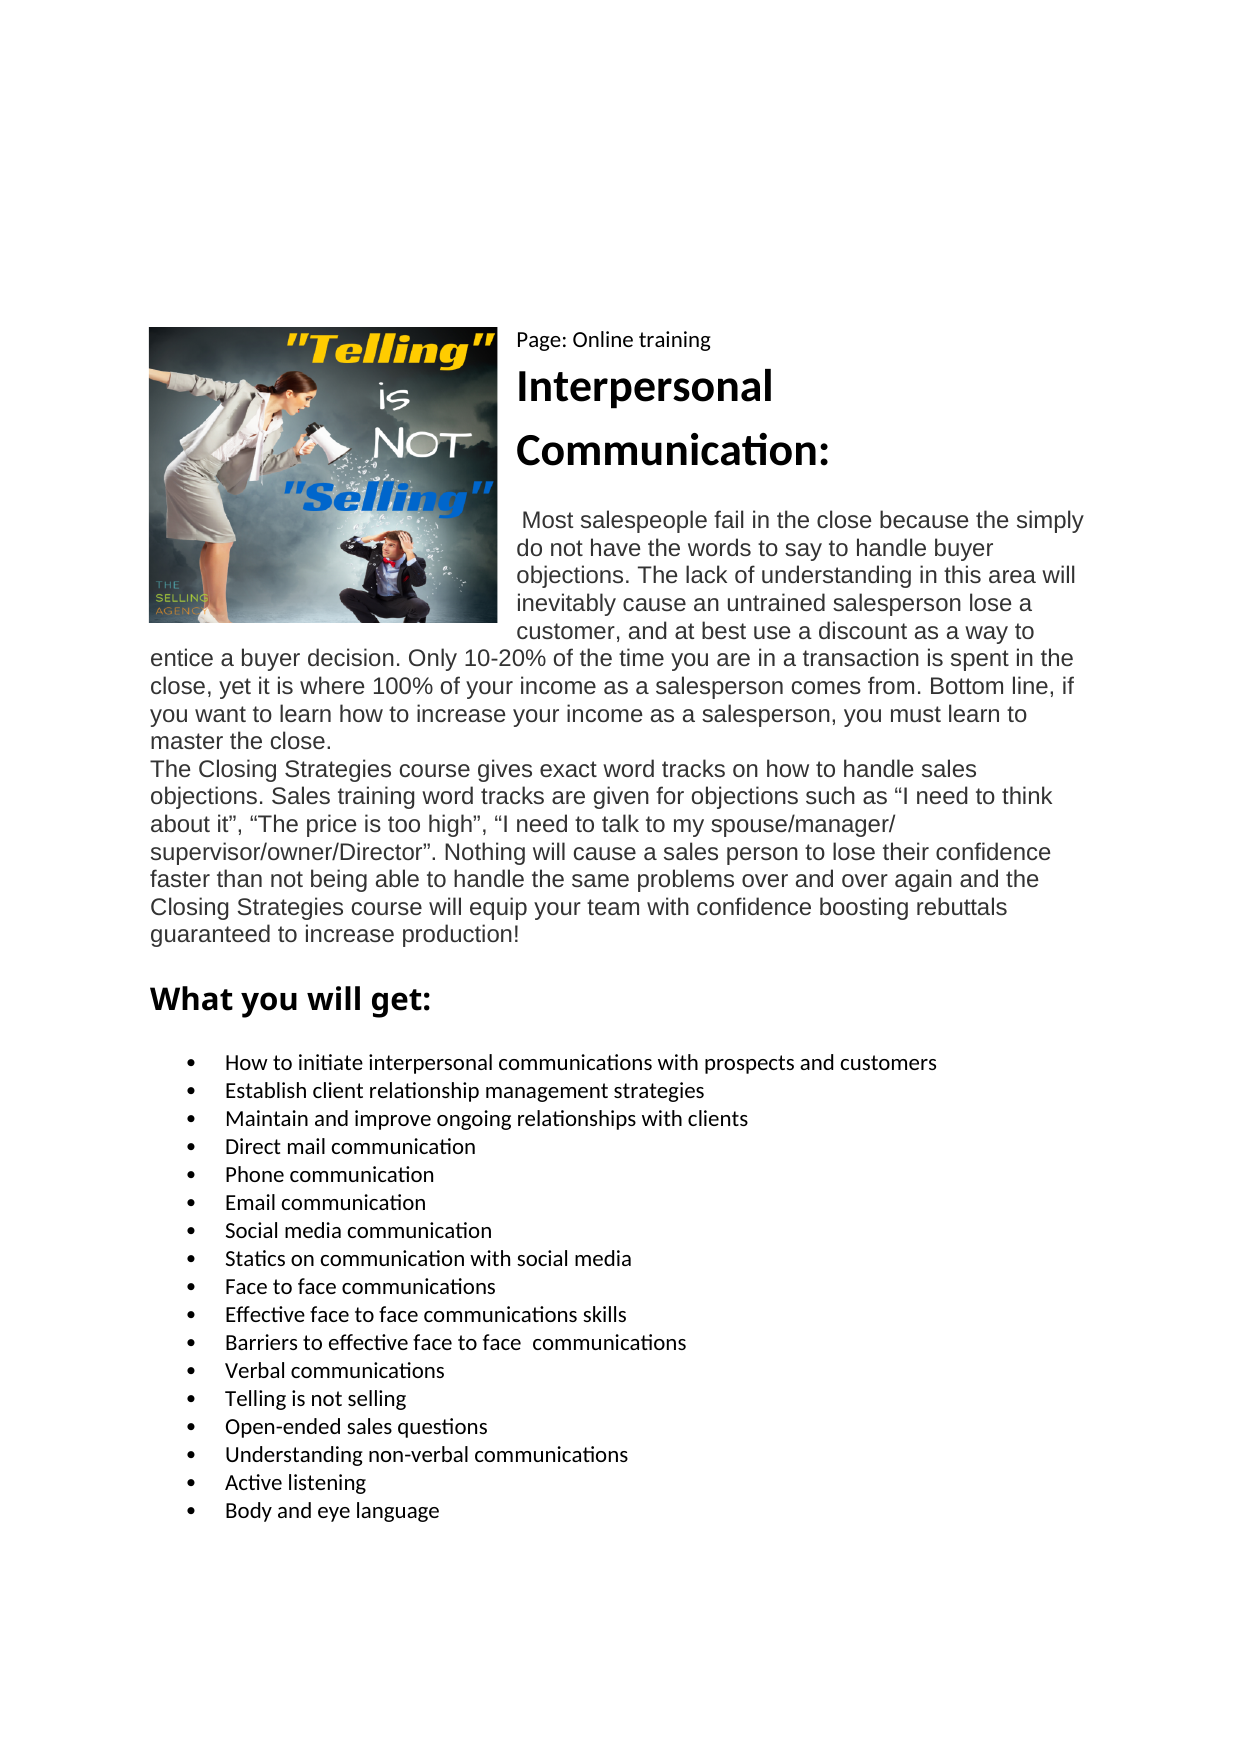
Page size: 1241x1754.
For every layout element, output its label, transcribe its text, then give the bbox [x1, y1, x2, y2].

list Barriers to effective face to face communications [187, 1328, 1090, 1356]
list Email communication [187, 1188, 1090, 1216]
list Body and eye language [187, 1496, 1090, 1524]
list Phone communication [187, 1160, 1090, 1188]
list How to initiate interpersonal communications with prospects and customers [187, 1048, 1090, 1076]
text Most salespeople fail in the close because the simply do not have the words to say to handle buyer objections. The lack of understanding in this area will inevitably cause an untrained salesperson lose a customer, and at best use a discount as a way to entice a buyer decision. Only 10-20% of the time you are in a transaction is spent in the close, yet it is where 100% of your income as a salesperson comes from. Bottom line, if you want to learn how to increase your income as a salesperson, you must learn to master the close. [150, 506, 1090, 755]
list Effective face to face communications skills [187, 1300, 1090, 1328]
list Statics on communication with social media [187, 1244, 1090, 1272]
list Understanding non-verbal communications [187, 1440, 1090, 1468]
list Social media communication [187, 1216, 1090, 1244]
list Verbal communications [187, 1356, 1090, 1384]
text What you will get: [150, 977, 1090, 1020]
list Telling is not selling [187, 1384, 1090, 1412]
text Interpersonal Communication: [498, 357, 1090, 477]
text The Closing Strategies course gives exact word tracks on how to handle sales objections. Sales training word tracks are given for objections such as “I need to think about it”, “The price is too high”, “I need to talk to my spouse/manager/ supervisor/owner/Director”. Nothing will cause a sales person to lose their confidence faster than not being able to handle the same problems over and over again and the Closing Strategies course will equip your team with confidence boosting rebuttals guaranteed to increase production! [150, 755, 1090, 948]
text Page: Online training [150, 325, 1090, 353]
list Face to face communications [187, 1272, 1090, 1300]
list Establish client relationship management strategies [187, 1076, 1090, 1104]
list Active listening [187, 1468, 1090, 1496]
list Open-ended sales questions [187, 1412, 1090, 1440]
list Maintain and improve ongoing relationships with clients [187, 1104, 1090, 1132]
list Direct mail communication [187, 1132, 1090, 1160]
picture [148, 327, 498, 623]
